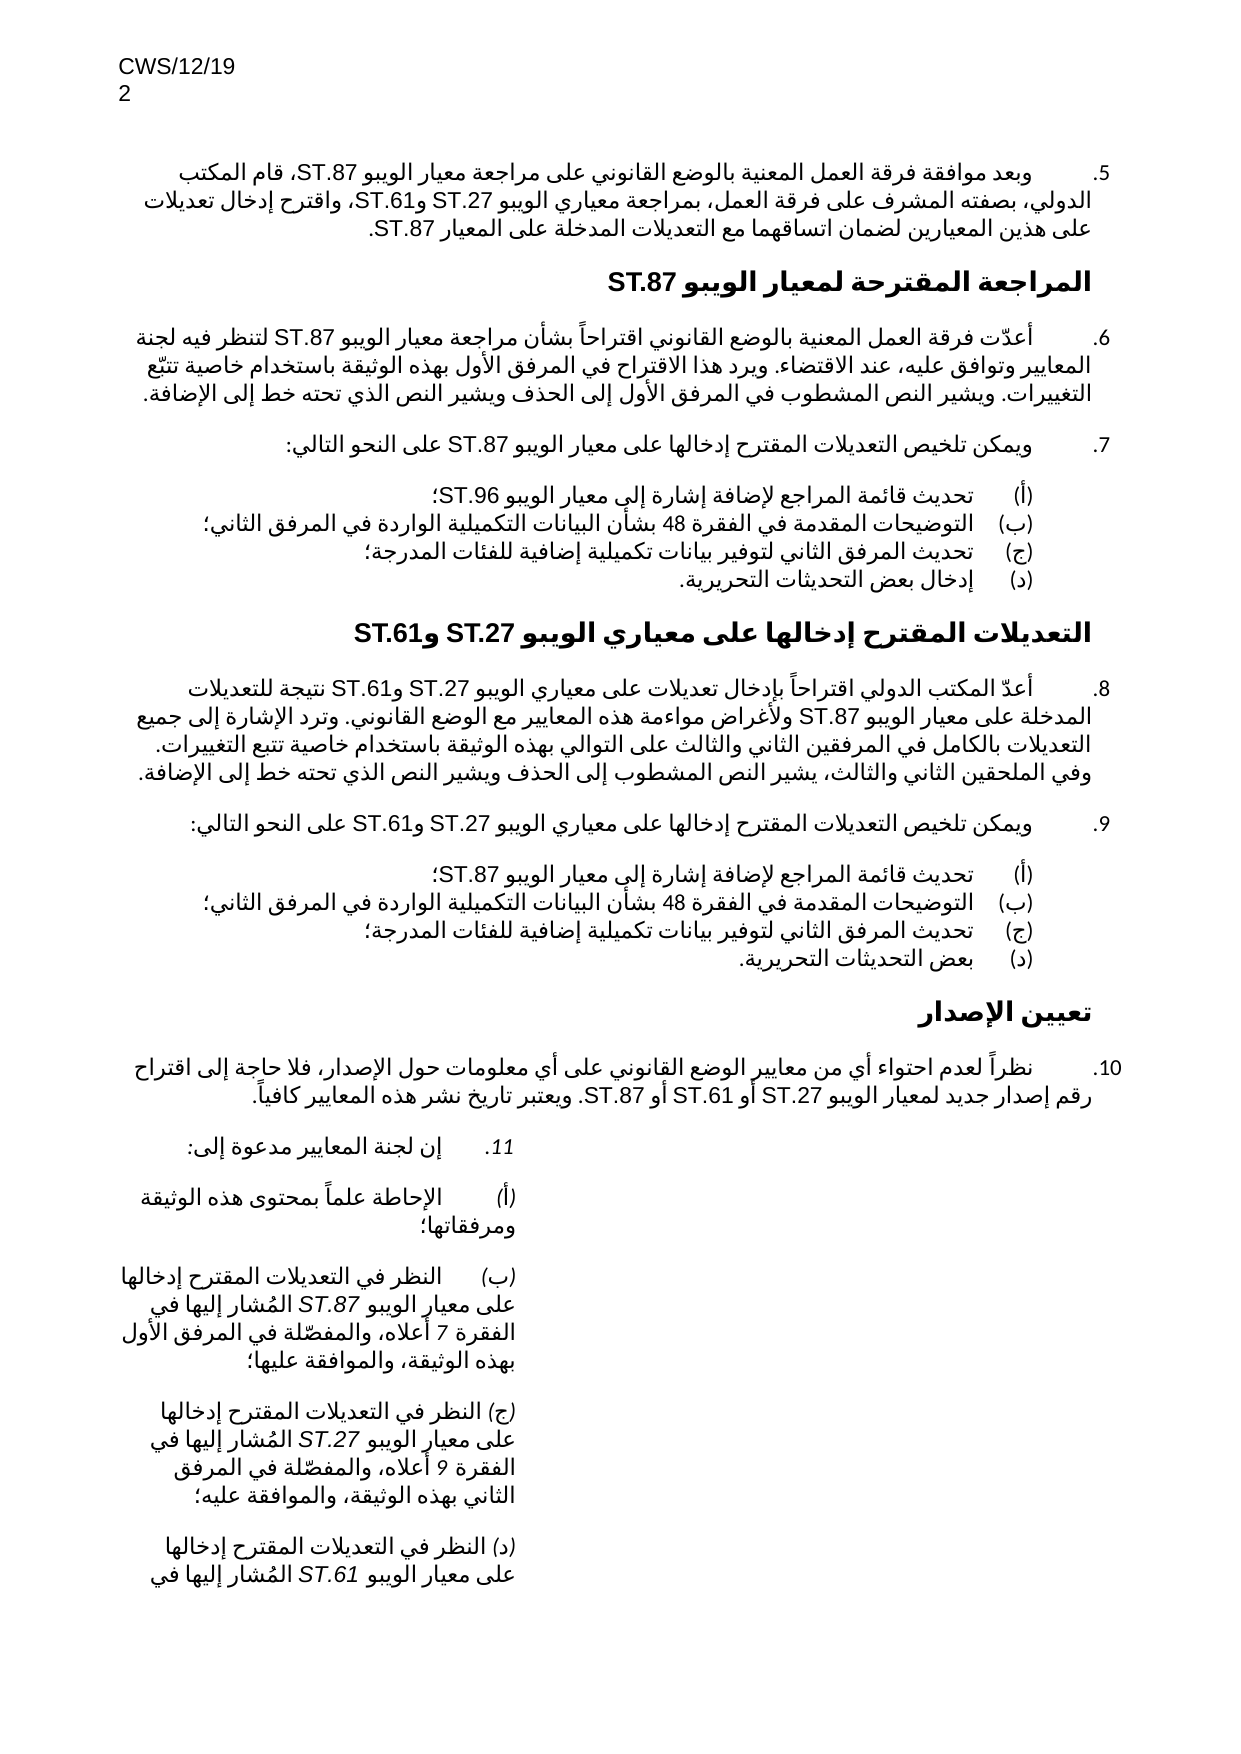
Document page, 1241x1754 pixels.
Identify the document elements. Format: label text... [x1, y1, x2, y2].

list (ب) النظر في التعديلات المقترح إدخالها على معيار الويبو ST.87 المُشار إليها في الفقرة 7 أعلاه، والمفصّلة في المرفق الأول بهذه الوثيقة، والموافقة عليها؛ [118, 1262, 516, 1374]
subtitle تعيين الإصدار [118, 995, 1092, 1028]
subtitle المراجعة المقترحة لمعيار الويبو ST.87 [118, 266, 1092, 298]
list (أ) تحديث قائمة المراجع لإضافة إشارة إلى معيار الويبو ST.87؛ [118, 860, 1033, 888]
list (ج) النظر في التعديلات المقترح إدخالها على معيار الويبو ST.27 المُشار إليها في الفقرة 9 أعلاه، والمفصّلة في المرفق الثاني بهذه الوثيقة، والموافقة عليه؛ [118, 1397, 516, 1509]
list (أ) تحديث قائمة المراجع لإضافة إشارة إلى معيار الويبو ST.96؛ [118, 481, 1033, 509]
list 11. إن لجنة المعايير مدعوة إلى: [118, 1132, 516, 1160]
subtitle التعديلات المقترح إدخالها على معياري الويبو ST.27 وST.61 [118, 616, 1092, 649]
text نظراً لعدم احتواء أي من معايير الوضع القانوني على أي معلومات حول الإصدار، فلا حاجة إلى اقتراح رقم إصدار جديد لمعيار الويبو ST.27 أو ST.61 أو ST.87. ويعتبر تاريخ نشر هذه المعايير كافياً. [118, 1053, 1092, 1109]
list (ج) تحديث المرفق الثاني لتوفير بيانات تكميلية إضافية للفئات المدرجة؛ [118, 537, 1033, 566]
text ويمكن تلخيص التعديلات المقترح إدخالها على معياري الويبو ST.27 وST.61 على النحو التالي: [118, 809, 1092, 837]
list (أ) الإحاطة علماً بمحتوى هذه الوثيقة ومرفقاتها؛ [118, 1183, 516, 1239]
list (ب) التوضيحات المقدمة في الفقرة 48 بشأن البيانات التكميلية الواردة في المرفق الثاني؛ [118, 888, 1033, 916]
text ويمكن تلخيص التعديلات المقترح إدخالها على معيار الويبو ST.87 على النحو التالي: [118, 431, 1092, 458]
text أعدّ المكتب الدولي اقتراحاً بإدخال تعديلات على معياري الويبو ST.27 وST.61 نتيجة للتعديلات المدخلة على معيار الويبو ST.87 ولأغراض مواءمة هذه المعايير مع الوضع القانوني. وترد الإشارة إلى جميع التعديلات بالكامل في المرفقين الثاني والثالث على التوالي بهذه الوثيقة باستخدام خاصية تتبع التغييرات. وفي الملحقين الثاني والثالث، يشير النص المشطوب ​​إلى الحذف ويشير النص الذي تحته خط إلى الإضافة. [118, 674, 1092, 787]
list (د) بعض التحديثات التحريرية. [118, 944, 1033, 972]
text أعدّت فرقة العمل المعنية بالوضع القانوني اقتراحاً بشأن مراجعة معيار الويبو ST.87 لتنظر فيه لجنة المعايير وتوافق عليه، عند الاقتضاء. ويرد هذا الاقتراح في المرفق الأول بهذه الوثيقة باستخدام خاصية تتبّع التغييرات. ويشير النص المشطوب في المرفق الأول ​​إلى الحذف ويشير النص الذي تحته خط إلى الإضافة. [118, 323, 1092, 408]
list (د) إدخال بعض التحديثات التحريرية. [118, 566, 1033, 593]
list (ج) تحديث المرفق الثاني لتوفير بيانات تكميلية إضافية للفئات المدرجة؛ [118, 916, 1033, 944]
list (ب) التوضيحات المقدمة في الفقرة 48 بشأن البيانات التكميلية الواردة في المرفق الثاني؛ [118, 509, 1033, 537]
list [118, 1532, 516, 1588]
text وبعد موافقة فرقة العمل المعنية بالوضع القانوني على مراجعة معيار الويبو ST.87، قام المكتب الدولي، بصفته المشرف على فرقة العمل، بمراجعة معياري الويبو ST.27 وST.61، واقترح إدخال تعديلات على هذين المعيارين لضمان اتساقهما مع التعديلات المدخلة على المعيار ST.87. [118, 158, 1092, 243]
